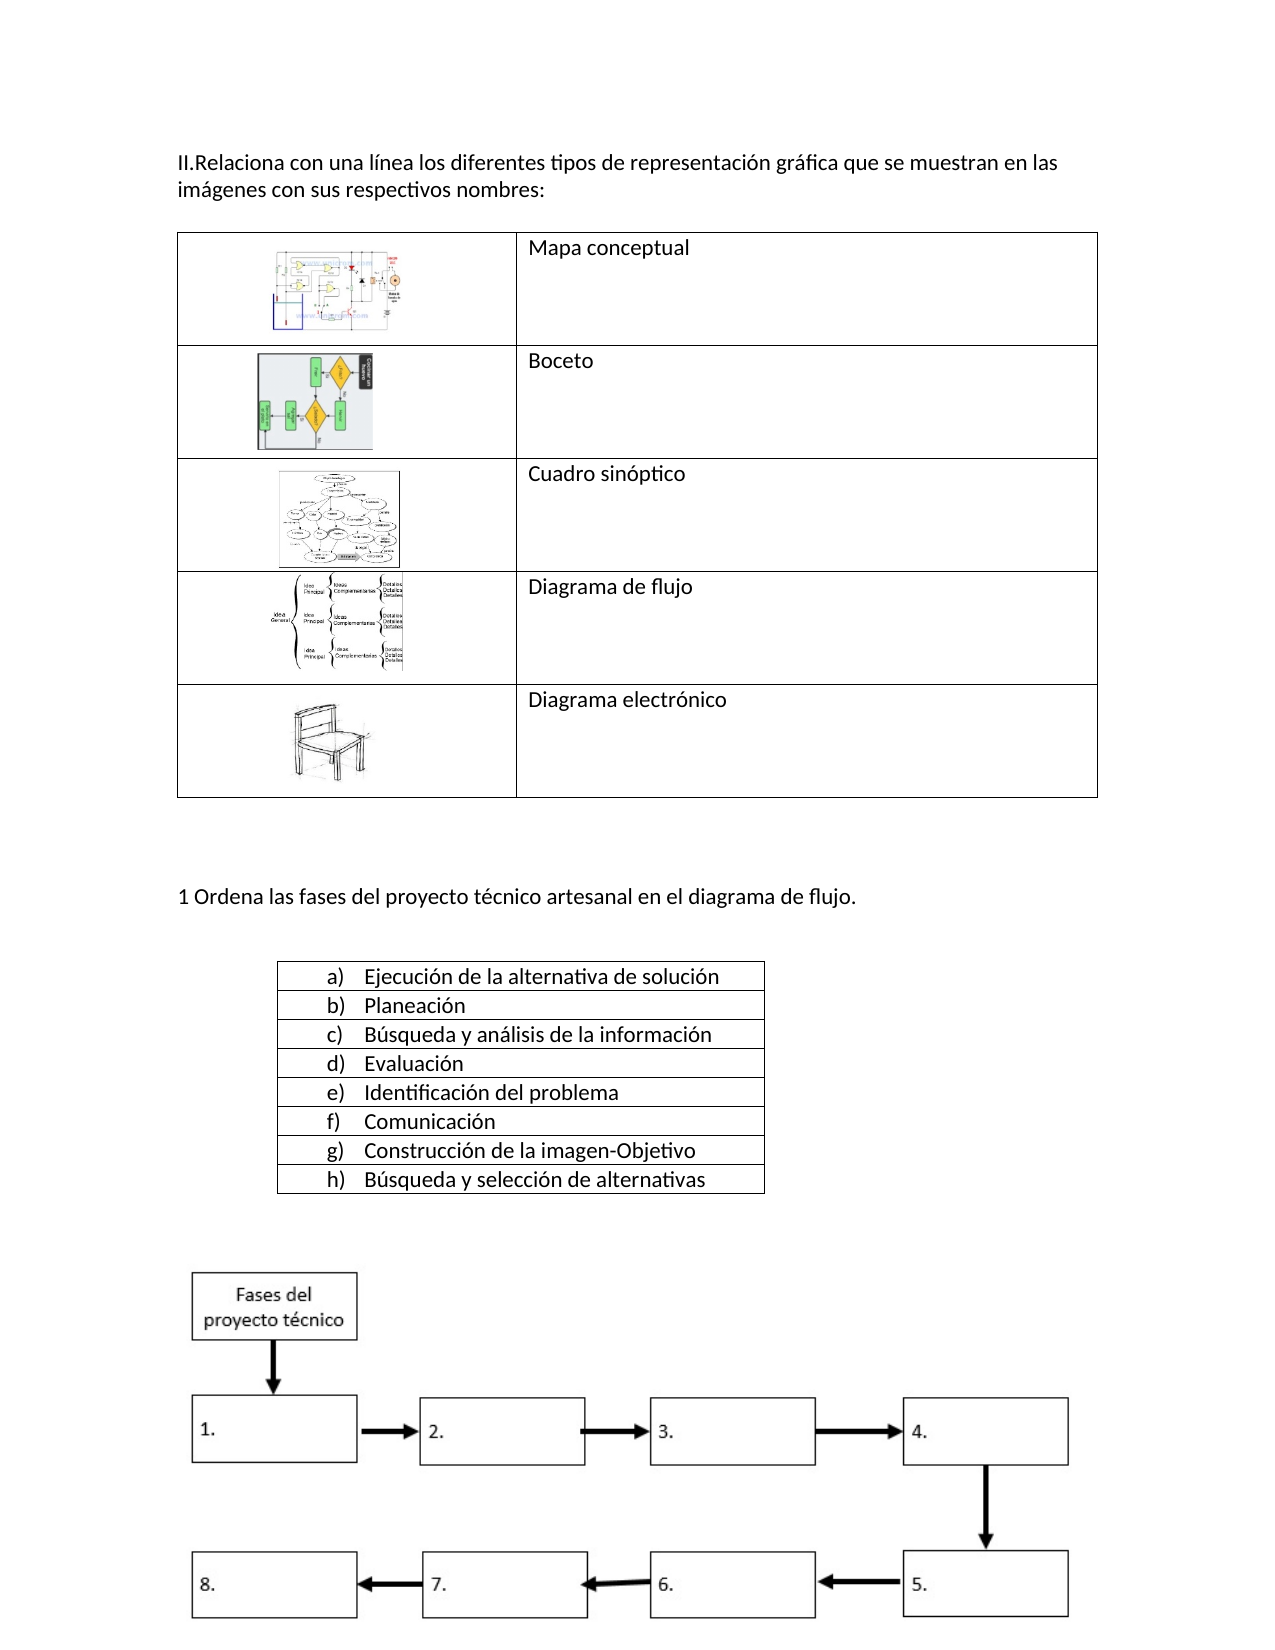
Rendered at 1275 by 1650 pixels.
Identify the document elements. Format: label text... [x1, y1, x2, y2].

text II.Relaciona con una línea los diferentes tipos de representación gráfica que se muestran en las imágenes con sus respectivos nombres: [177, 148, 1098, 204]
table_cell Evaluación [278, 1049, 764, 1077]
picture [270, 572, 403, 671]
table_header Ejecución de la alternativa de solución [278, 962, 764, 990]
table_cell [178, 346, 516, 458]
table_header Mapa conceptual [517, 233, 1097, 345]
table_cell [178, 572, 516, 684]
table_cell Identificación del problema [278, 1078, 764, 1106]
table_cell Diagrama de flujo [517, 572, 1097, 684]
table_cell Diagrama electrónico [517, 685, 1097, 797]
text 1 Ordena las fases del proyecto técnico artesanal en el diagrama de flujo. [177, 882, 1098, 910]
table_cell Búsqueda y análisis de la información [278, 1020, 764, 1048]
table_cell Cuadro sinóptico [517, 459, 1097, 571]
table_cell Construcción de la imagen-Objetivo [278, 1136, 764, 1164]
picture [258, 354, 372, 449]
table_cell Comunicación [278, 1107, 764, 1135]
picture [176, 1263, 1098, 1641]
picture [287, 695, 379, 784]
table_cell [178, 459, 516, 571]
table_cell Boceto [517, 346, 1097, 458]
table_cell Búsqueda y selección de alternativas [278, 1165, 764, 1193]
picture [258, 467, 420, 569]
table_cell Planeación [278, 991, 764, 1019]
table_header [178, 233, 516, 345]
picture [268, 246, 403, 335]
table_cell [178, 685, 516, 797]
